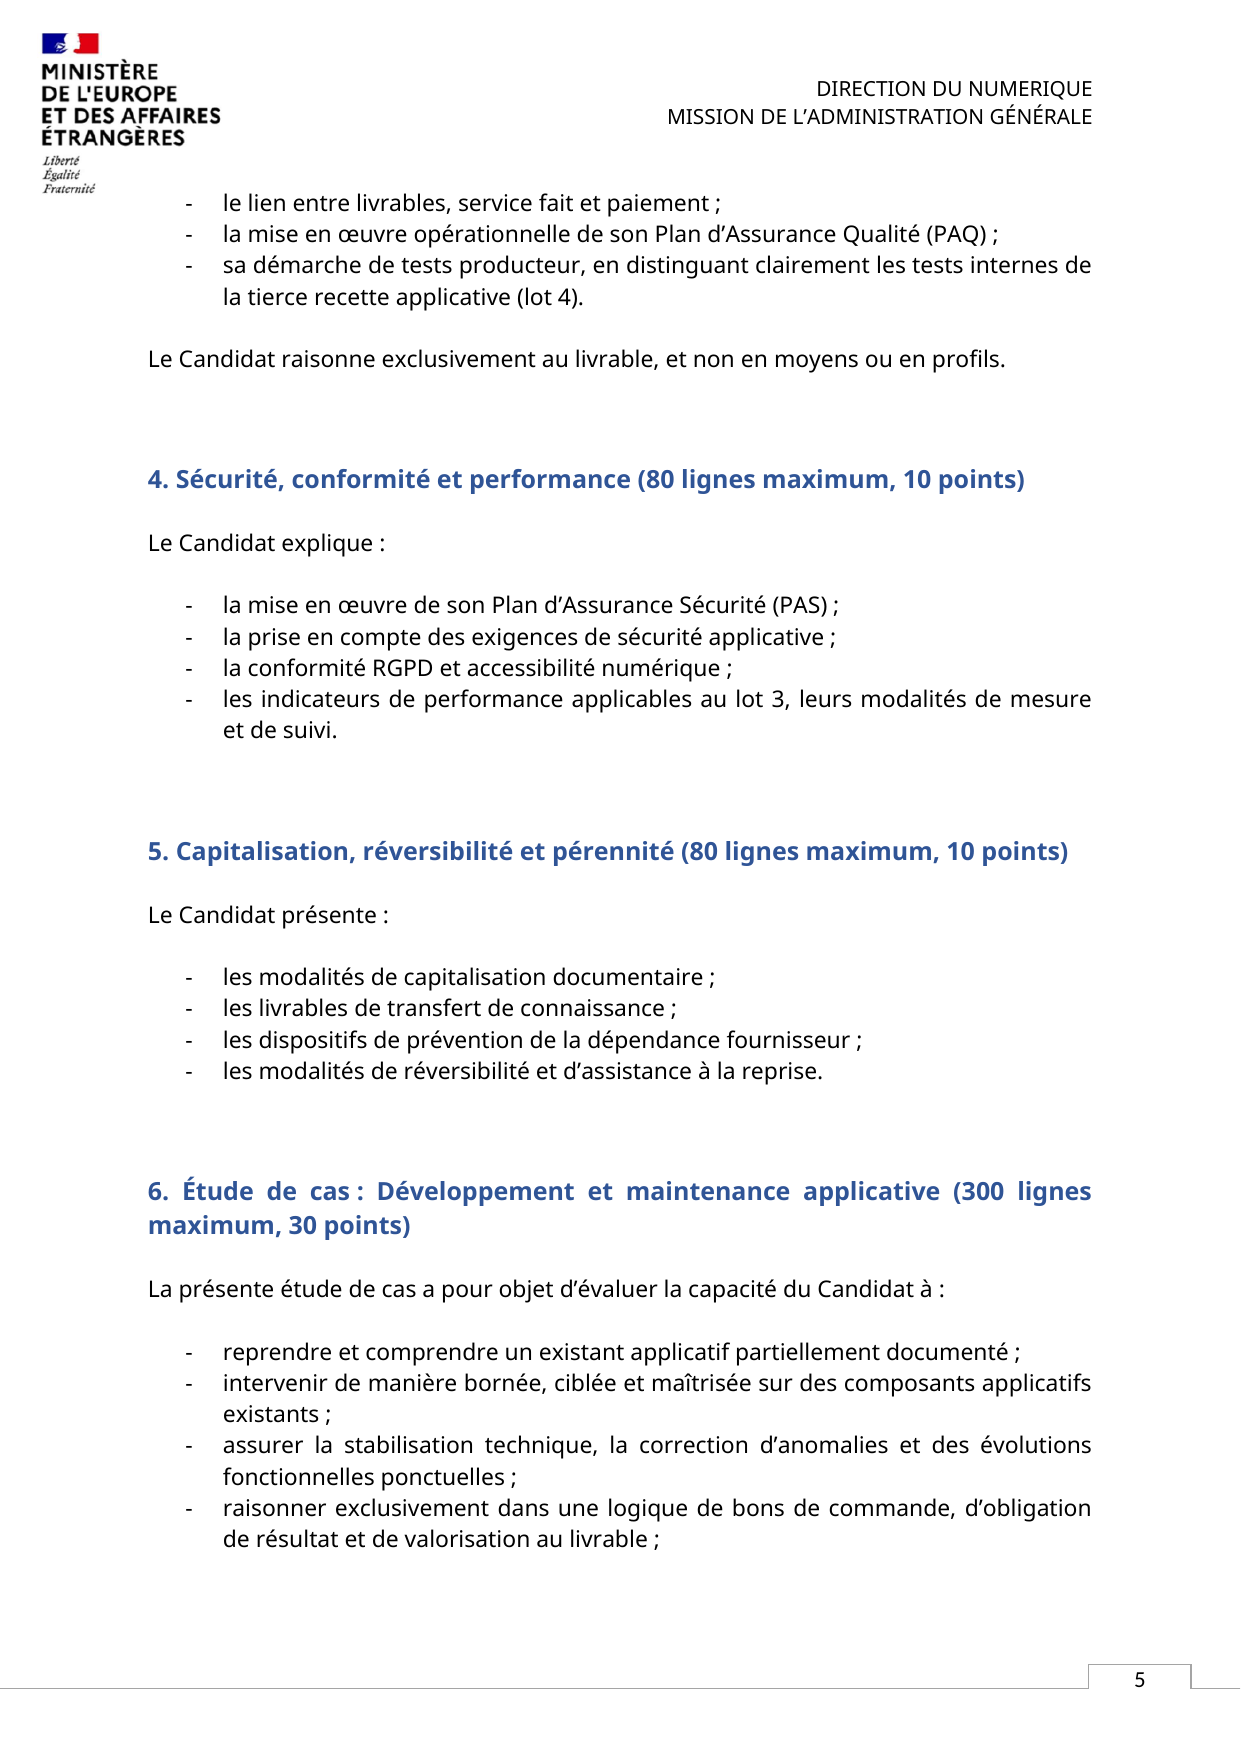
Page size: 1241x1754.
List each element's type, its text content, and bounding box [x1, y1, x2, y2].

list les modalités de réversibilité et d’assistance à la reprise. [185, 1055, 1093, 1086]
list les dispositifs de prévention de la dépendance fournisseur ; [185, 1023, 1093, 1055]
list la conformité RGPD et accessibilité numérique ; [185, 652, 1093, 683]
subtitle 4. Sécurité, conformité et performance (80 lignes maximum, 10 points) [148, 462, 1093, 496]
list les indicateurs de performance applicables au lot 3, leurs modalités de mesure et de suivi. [185, 683, 1093, 746]
picture [25, 18, 243, 212]
text Le Candidat raisonne exclusivement au livrable, et non en moyens ou en profils. [148, 343, 1093, 374]
list intervenir de manière bornée, ciblée et maîtrisée sur des composants applicatifs existants ; [185, 1367, 1093, 1429]
subtitle 6. Étude de cas : Développement et maintenance applicative (300 lignes maximum, 30 points) [148, 1173, 1093, 1242]
list assurer la stabilisation technique, la correction d’anomalies et des évolutions fonctionnelles ponctuelles ; [185, 1429, 1093, 1492]
subtitle 5. Capitalisation, réversibilité et pérennité (80 lignes maximum, 10 points) [148, 833, 1093, 867]
list le lien entre livrables, service fait et paiement ; [185, 187, 1093, 218]
list raisonner exclusivement dans une logique de bons de commande, d’obligation de résultat et de valorisation au livrable ; [185, 1492, 1093, 1554]
list les livrables de transfert de connaissance ; [185, 992, 1093, 1023]
text Le Candidat explique : [148, 527, 1093, 558]
list les modalités de capitalisation documentaire ; [185, 961, 1093, 992]
list la mise en œuvre de son Plan d’Assurance Sécurité (PAS) ; [185, 589, 1093, 621]
list la prise en compte des exigences de sécurité applicative ; [185, 621, 1093, 652]
list reprendre et comprendre un existant applicatif partiellement documenté ; [185, 1335, 1093, 1367]
text Le Candidat présente : [148, 898, 1093, 930]
text La présente étude de cas a pour objet d’évaluer la capacité du Candidat à : [148, 1273, 1093, 1304]
list la mise en œuvre opérationnelle de son Plan d’Assurance Qualité (PAQ) ; [185, 218, 1093, 249]
list sa démarche de tests producteur, en distinguant clairement les tests internes de la tierce recette applicative (lot 4). [185, 249, 1093, 312]
